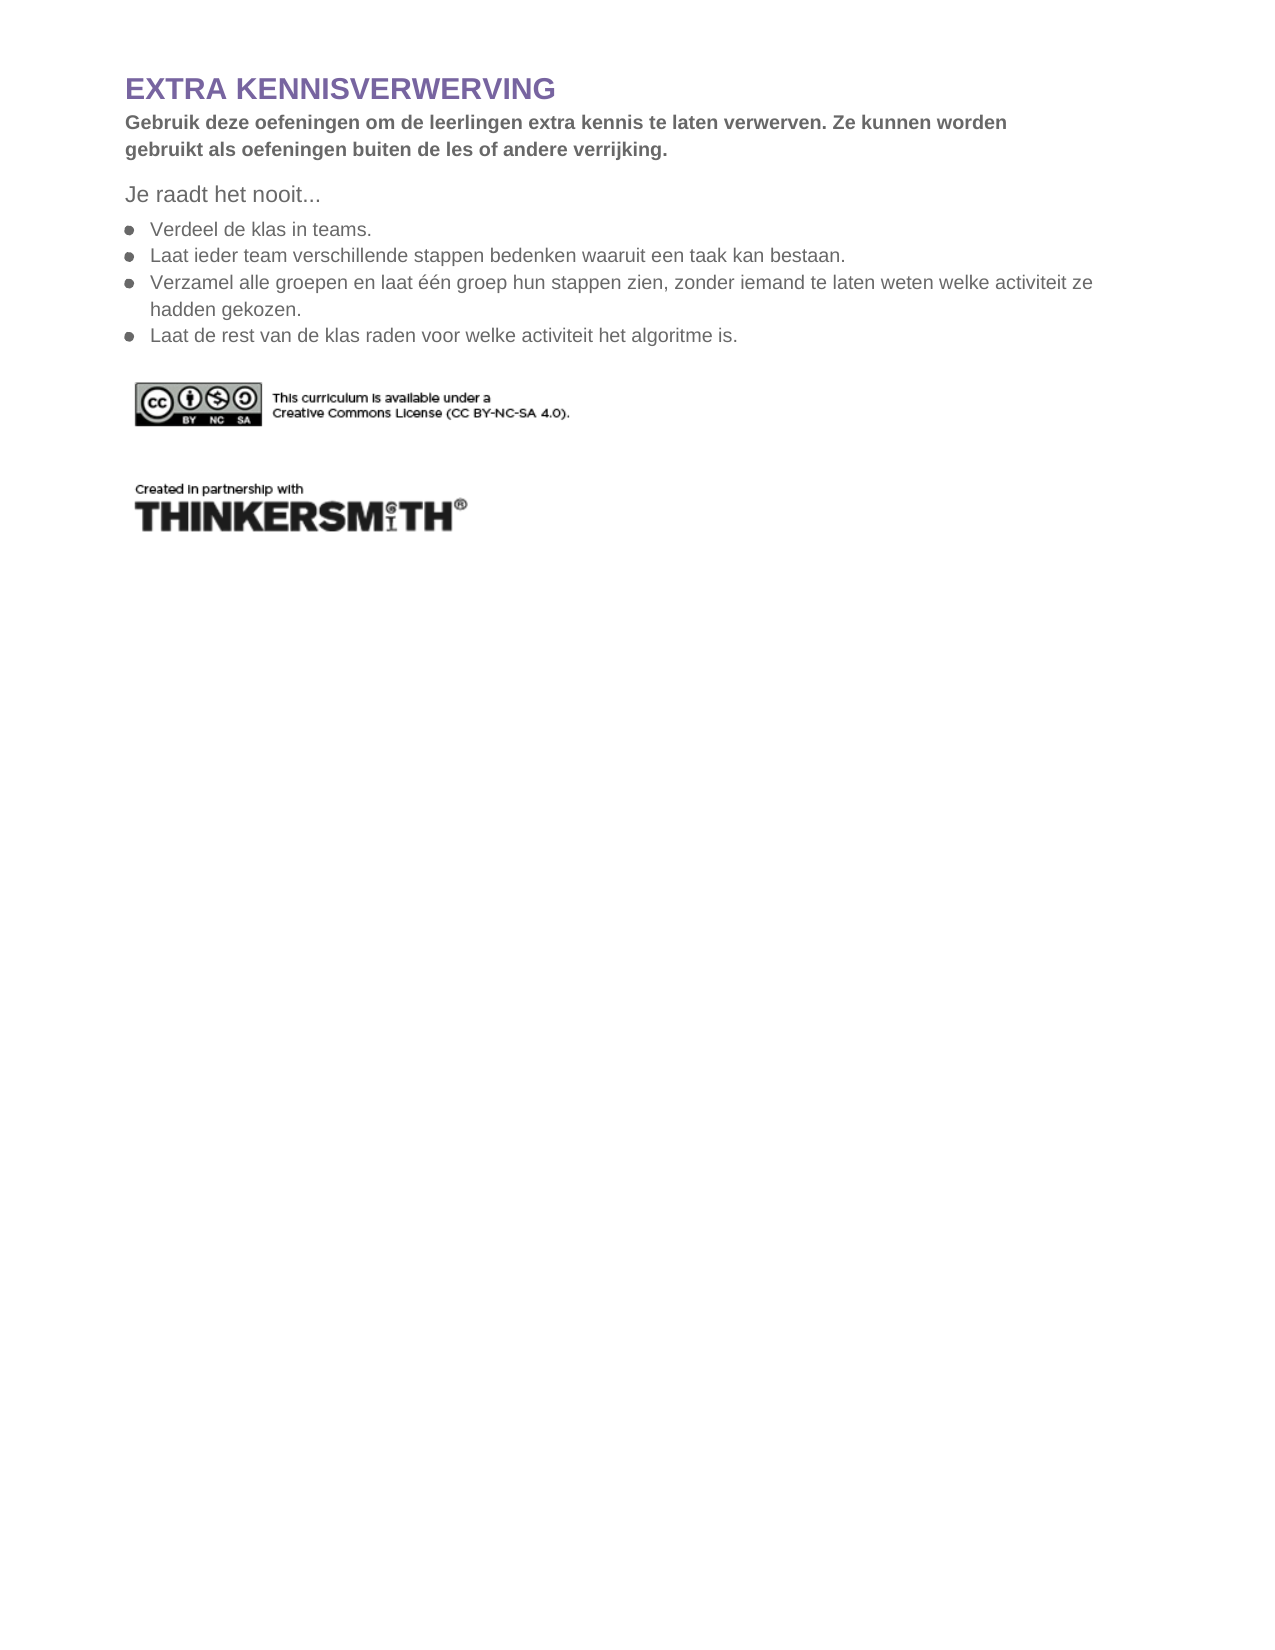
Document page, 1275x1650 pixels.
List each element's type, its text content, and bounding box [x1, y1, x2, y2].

subtitle Je raadt het nooit... [125, 181, 1056, 208]
text Gebruik deze oefeningen om de leerlingen extra kennis te laten verwerven. Ze kunnen worden gebruikt als oefeningen buiten de les of andere verrijking. [125, 111, 1056, 160]
picture [125, 369, 583, 440]
subtitle EXTRA KENNISVERWERVING [125, 71, 1040, 106]
text Laat ieder team verschillende stappen bedenken waaruit een taak kan bestaan. [150, 244, 1056, 267]
text Verdeel de klas in teams. [150, 218, 1056, 240]
picture [125, 465, 577, 544]
text Verzamel alle groepen en laat één groep hun stappen zien, zonder iemand te laten weten welke activiteit ze hadden gekozen. [150, 271, 1125, 320]
text Laat de rest van de klas raden voor welke activiteit het algoritme is. [150, 324, 1056, 347]
